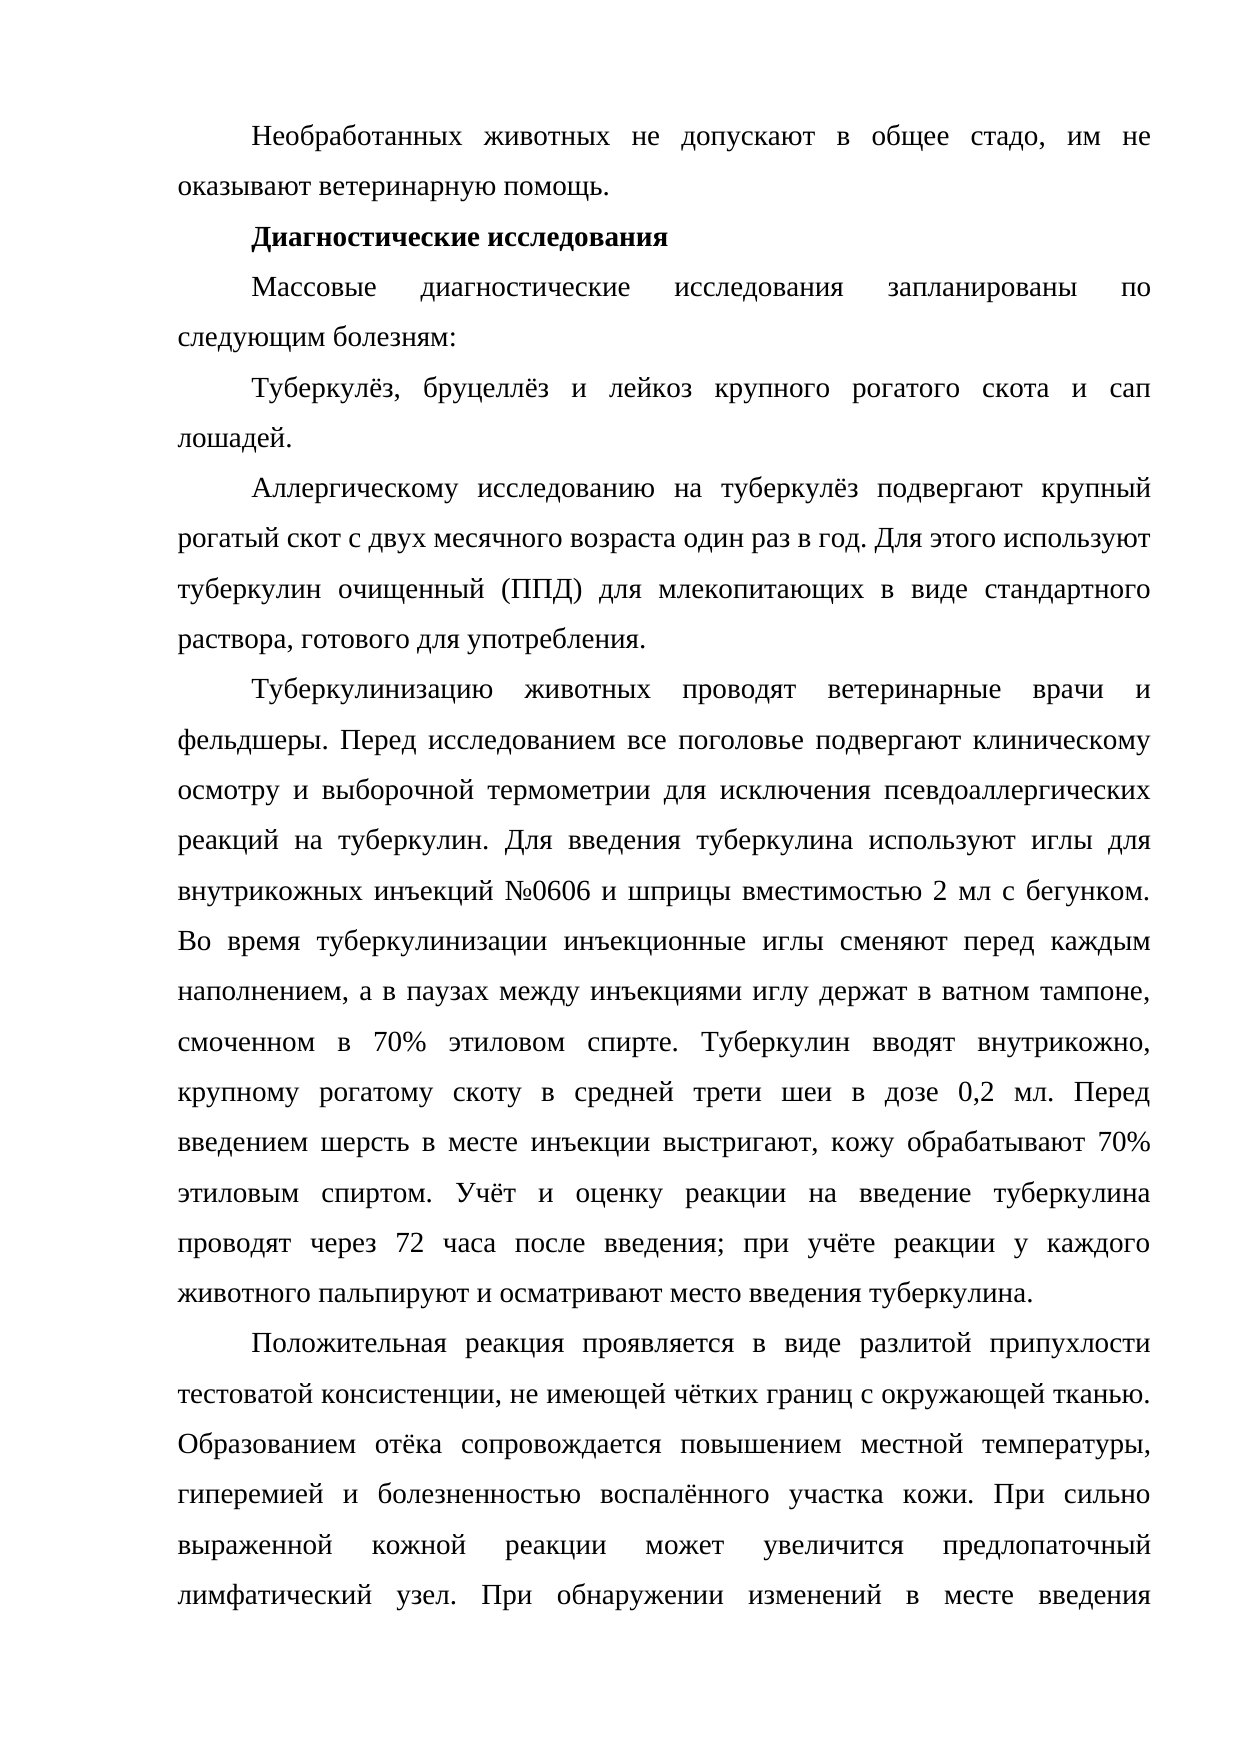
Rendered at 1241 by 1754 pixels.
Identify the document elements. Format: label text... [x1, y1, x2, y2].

text Туберкулинизацию животных проводят ветеринарные врачи и фельдшеры. Перед исследованием все поголовье подвергают клиническому осмотру и выборочной термометрии для исключения псевдоаллергических реакций на туберкулин. Для введения туберкулина используют иглы для внутрикожных инъекций №0606 и шприцы вместимостью 2 мл с бегунком. Во время туберкулинизации инъекционные иглы сменяют перед каждым наполнением, а в паузах между инъекциями иглу держат в ватном тампоне, смоченном в 70% этиловом спирте. Туберкулин вводят внутрикожно, крупному рогатому скоту в средней трети шеи в дозе 0,2 мл. Перед введением шерсть в месте инъекции выстригают, кожу обрабатывают 70% этиловым спиртом. Учёт и оценку реакции на введение туберкулина проводят через 72 часа после введения; при учёте реакции у каждого животного пальпируют и осматривают место введения туберкулина. [177, 672, 1152, 1309]
text Массовые диагностические исследования запланированы по следующим болезням: [177, 269, 1152, 353]
text Туберкулёз, бруцеллёз и лейкоз крупного рогатого скота и сап лошадей. [177, 370, 1152, 453]
text Необработанных животных не допускают в общее стадо, им не оказывают ветеринарную помощь. [177, 118, 1152, 202]
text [177, 1326, 1152, 1611]
text Аллергическому исследованию на туберкулёз подвергают крупный рогатый скот с двух месячного возраста один раз в год. Для этого используют туберкулин очищенный (ППД) для млекопитающих в виде стандартного раствора, готового для употребления. [177, 470, 1152, 655]
text Диагностические исследования [177, 219, 1152, 252]
